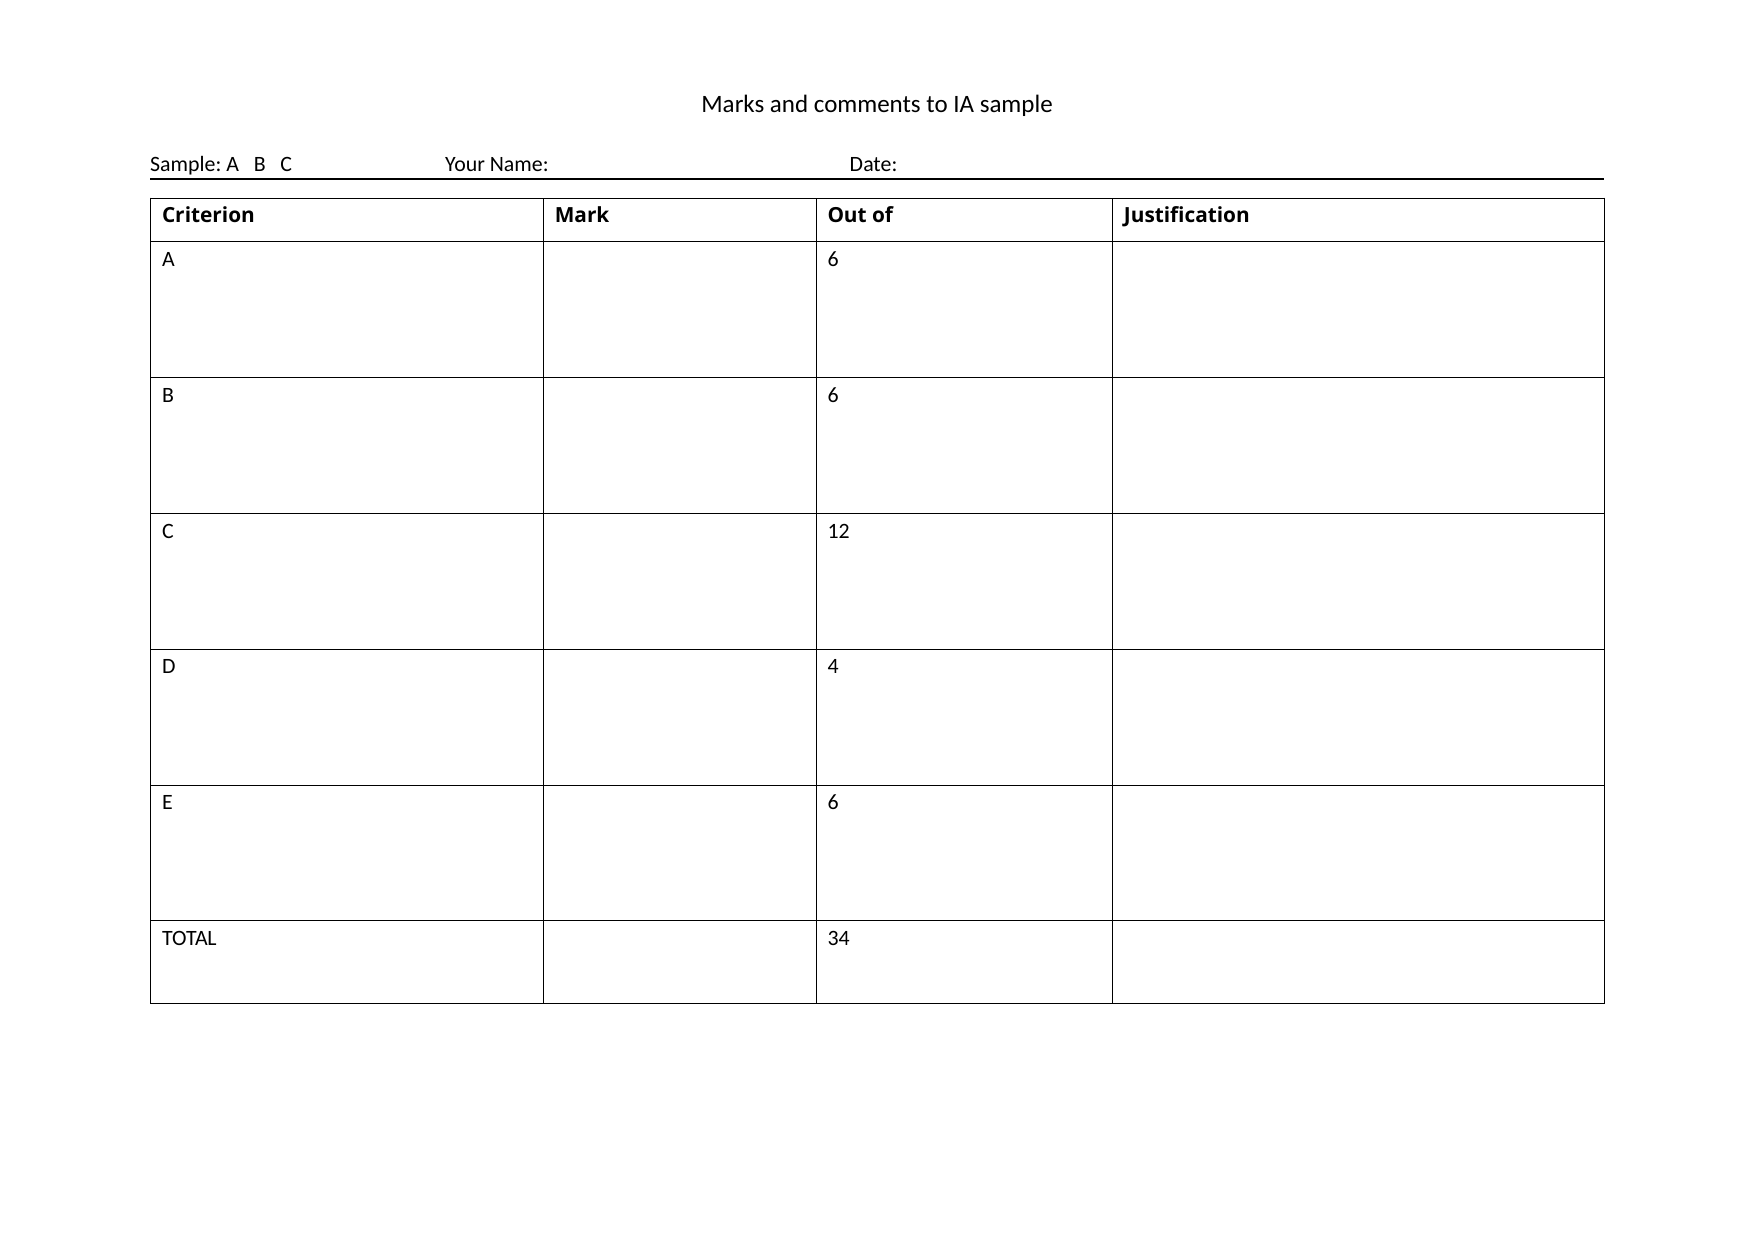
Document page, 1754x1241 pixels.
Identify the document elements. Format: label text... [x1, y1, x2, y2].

table_cell [544, 786, 816, 920]
table_cell 4 [817, 650, 1112, 784]
table_cell 6 [817, 242, 1112, 377]
table_cell [544, 514, 816, 649]
table_cell E [151, 786, 543, 920]
table_cell D [151, 650, 543, 784]
table_cell [544, 650, 816, 784]
table_cell [1113, 378, 1604, 513]
table_header Justification [1113, 199, 1604, 241]
table_cell [544, 921, 816, 1002]
table_cell C [151, 514, 543, 649]
table_cell [1113, 650, 1604, 784]
table_header Criterion [151, 199, 543, 241]
table_cell [544, 242, 816, 377]
table_header Out of [817, 199, 1112, 241]
table_cell 6 [817, 378, 1112, 513]
table_header Mark [544, 199, 816, 241]
table_cell [1113, 514, 1604, 649]
table_cell [1113, 921, 1604, 1002]
table_cell [544, 378, 816, 513]
table_cell A [151, 242, 543, 377]
table_cell [1113, 786, 1604, 920]
table_cell TOTAL [151, 921, 543, 1002]
table_cell 12 [817, 514, 1112, 649]
table_cell 6 [817, 786, 1112, 920]
table_cell B [151, 378, 543, 513]
table_cell 34 [817, 921, 1112, 1002]
table_cell [1113, 242, 1604, 377]
